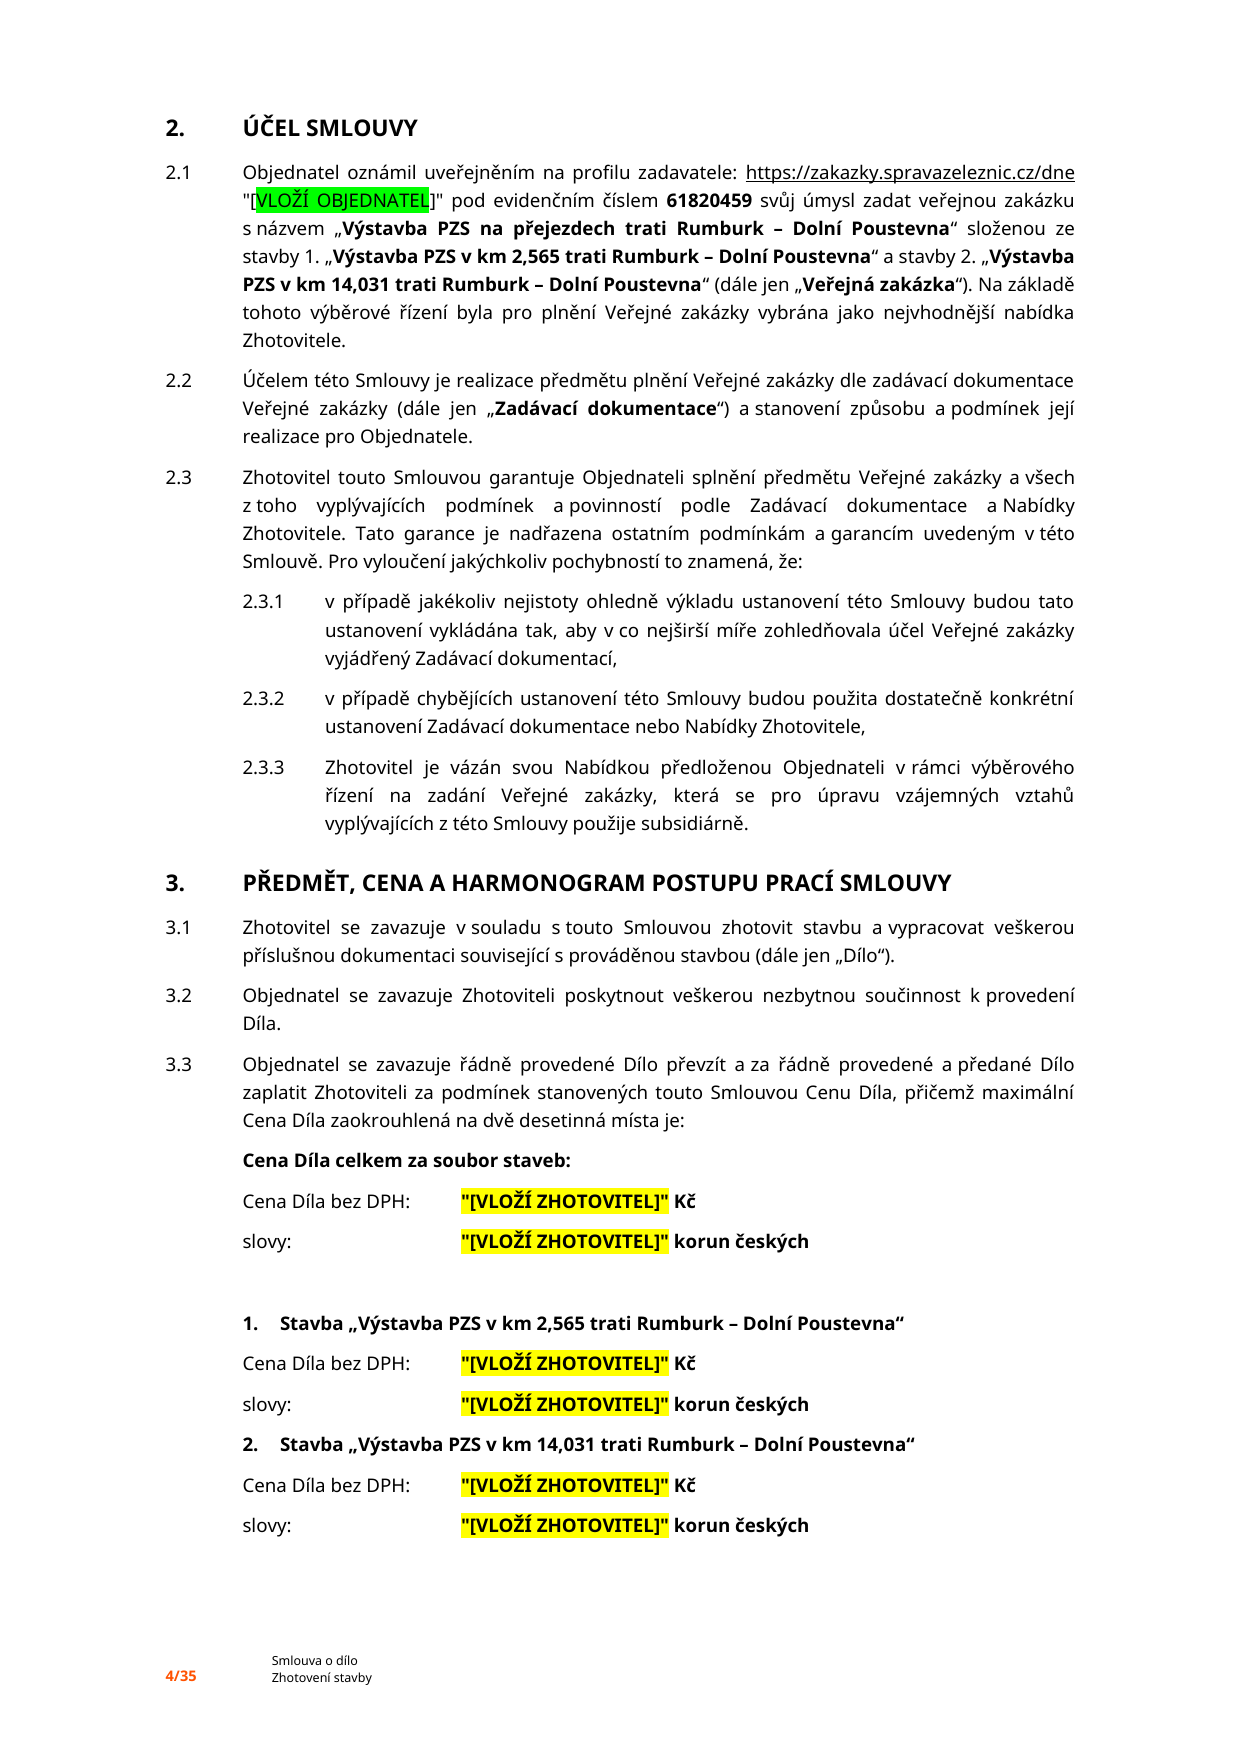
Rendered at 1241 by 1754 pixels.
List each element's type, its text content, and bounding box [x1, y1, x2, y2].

text slovy: "[VLOŽÍ ZHOTOVITEL]" korun českých [242, 1391, 461, 1416]
text Cena Díla bez DPH: "[VLOŽÍ ZHOTOVITEL]" Kč [669, 1188, 1075, 1214]
text Cena Díla bez DPH: "[VLOŽÍ ZHOTOVITEL]" Kč [242, 1350, 461, 1376]
text Objednatel se zavazuje řádně provedené Dílo převzít a za řádně provedené a předané Dílo zaplatit Zhotoviteli za podmínek stanovených touto Smlouvou Cenu Díla, přičemž maximální Cena Díla zaokrouhlená na dvě desetinná místa je: [165, 1051, 1075, 1133]
text slovy: "[VLOŽÍ ZHOTOVITEL]" korun českých [669, 1391, 1075, 1416]
list Stavba „Výstavba PZS v km 14,031 trati Rumburk – Dolní Poustevna“ [242, 1431, 1075, 1457]
text slovy: "[VLOŽÍ ZHOTOVITEL]" korun českých [242, 1512, 1075, 1538]
text slovy: "[VLOŽÍ ZHOTOVITEL]" korun českých [242, 1229, 461, 1254]
text v případě jakékoliv nejistoty ohledně výkladu ustanovení této Smlouvy budou tato ustanovení vykládána tak, aby v co nejširší míře zohledňovala účel Veřejné zakázky vyjádřený Zadávací dokumentací, [242, 589, 1075, 670]
text v případě chybějících ustanovení této Smlouvy budou použita dostatečně konkrétní ustanovení Zadávací dokumentace nebo Nabídky Zhotovitele, [242, 685, 1075, 739]
text PŘEDMĚT, CENA A HARMONOGRAM POSTUPU PRACÍ SMLOUVY [165, 867, 1075, 898]
text ÚČEL SMLOUVY [165, 112, 1075, 143]
text Cena Díla bez DPH: "[VLOŽÍ ZHOTOVITEL]" Kč [669, 1350, 1075, 1376]
text Cena Díla bez DPH: "[VLOŽÍ ZHOTOVITEL]" Kč [669, 1472, 1075, 1497]
text Cena Díla bez DPH: "[VLOŽÍ ZHOTOVITEL]" Kč [242, 1472, 461, 1497]
text Objednatel oznámil uveřejněním na profilu zadavatele: https://zakazky.spravazeleznic.cz/dne "[VLOŽÍ OBJEDNATEL]" pod evidenčním číslem 61820459 svůj úmysl zadat veřejnou zakázku s názvem „Výstavba PZS na přejezdech trati Rumburk – Dolní Poustevna“ složenou ze stavby 1. „Výstavba PZS v km 2,565 trati Rumburk – Dolní Poustevna“ a stavby 2. „Výstavba PZS v km 14,031 trati Rumburk – Dolní Poustevna“ (dále jen „Veřejná zakázka“). Na základě tohoto výběrové řízení byla pro plnění Veřejné zakázky vybrána jako nejvhodnější nabídka Zhotovitele. [165, 159, 1075, 353]
text Zhotovitel se zavazuje v souladu s touto Smlouvou zhotovit stavbu a vypracovat veškerou příslušnou dokumentaci související s prováděnou stavbou (dále jen „Dílo“). [165, 914, 1075, 968]
text Zhotovitel touto Smlouvou garantuje Objednateli splnění předmětu Veřejné zakázky a všech z toho vyplývajících podmínek a povinností podle Zadávací dokumentace a Nabídky Zhotovitele. Tato garance je nadřazena ostatním podmínkám a garancím uvedeným v této Smlouvě. Pro vyloučení jakýchkoliv pochybností to znamená, že: [165, 464, 1075, 574]
text Zhotovitel je vázán svou Nabídkou předloženou Objednateli v rámci výběrového řízení na zadání Veřejné zakázky, která se pro úpravu vzájemných vztahů vyplývajících z této Smlouvy použije subsidiárně. [242, 754, 1075, 836]
list Stavba „Výstavba PZS v km 2,565 trati Rumburk – Dolní Poustevna“ [242, 1310, 1075, 1335]
text Účelem této Smlouvy je realizace předmětu plnění Veřejné zakázky dle zadávací dokumentace Veřejné zakázky (dále jen „Zadávací dokumentace“) a stanovení způsobu a podmínek její realizace pro Objednatele. [165, 368, 1075, 449]
text Objednatel se zavazuje Zhotoviteli poskytnout veškerou nezbytnou součinnost k provedení Díla. [165, 983, 1075, 1036]
text slovy: "[VLOŽÍ ZHOTOVITEL]" korun českých [669, 1229, 1075, 1254]
text Cena Díla bez DPH: "[VLOŽÍ ZHOTOVITEL]" Kč [242, 1188, 461, 1214]
text Cena Díla celkem za soubor staveb: [242, 1148, 1075, 1173]
